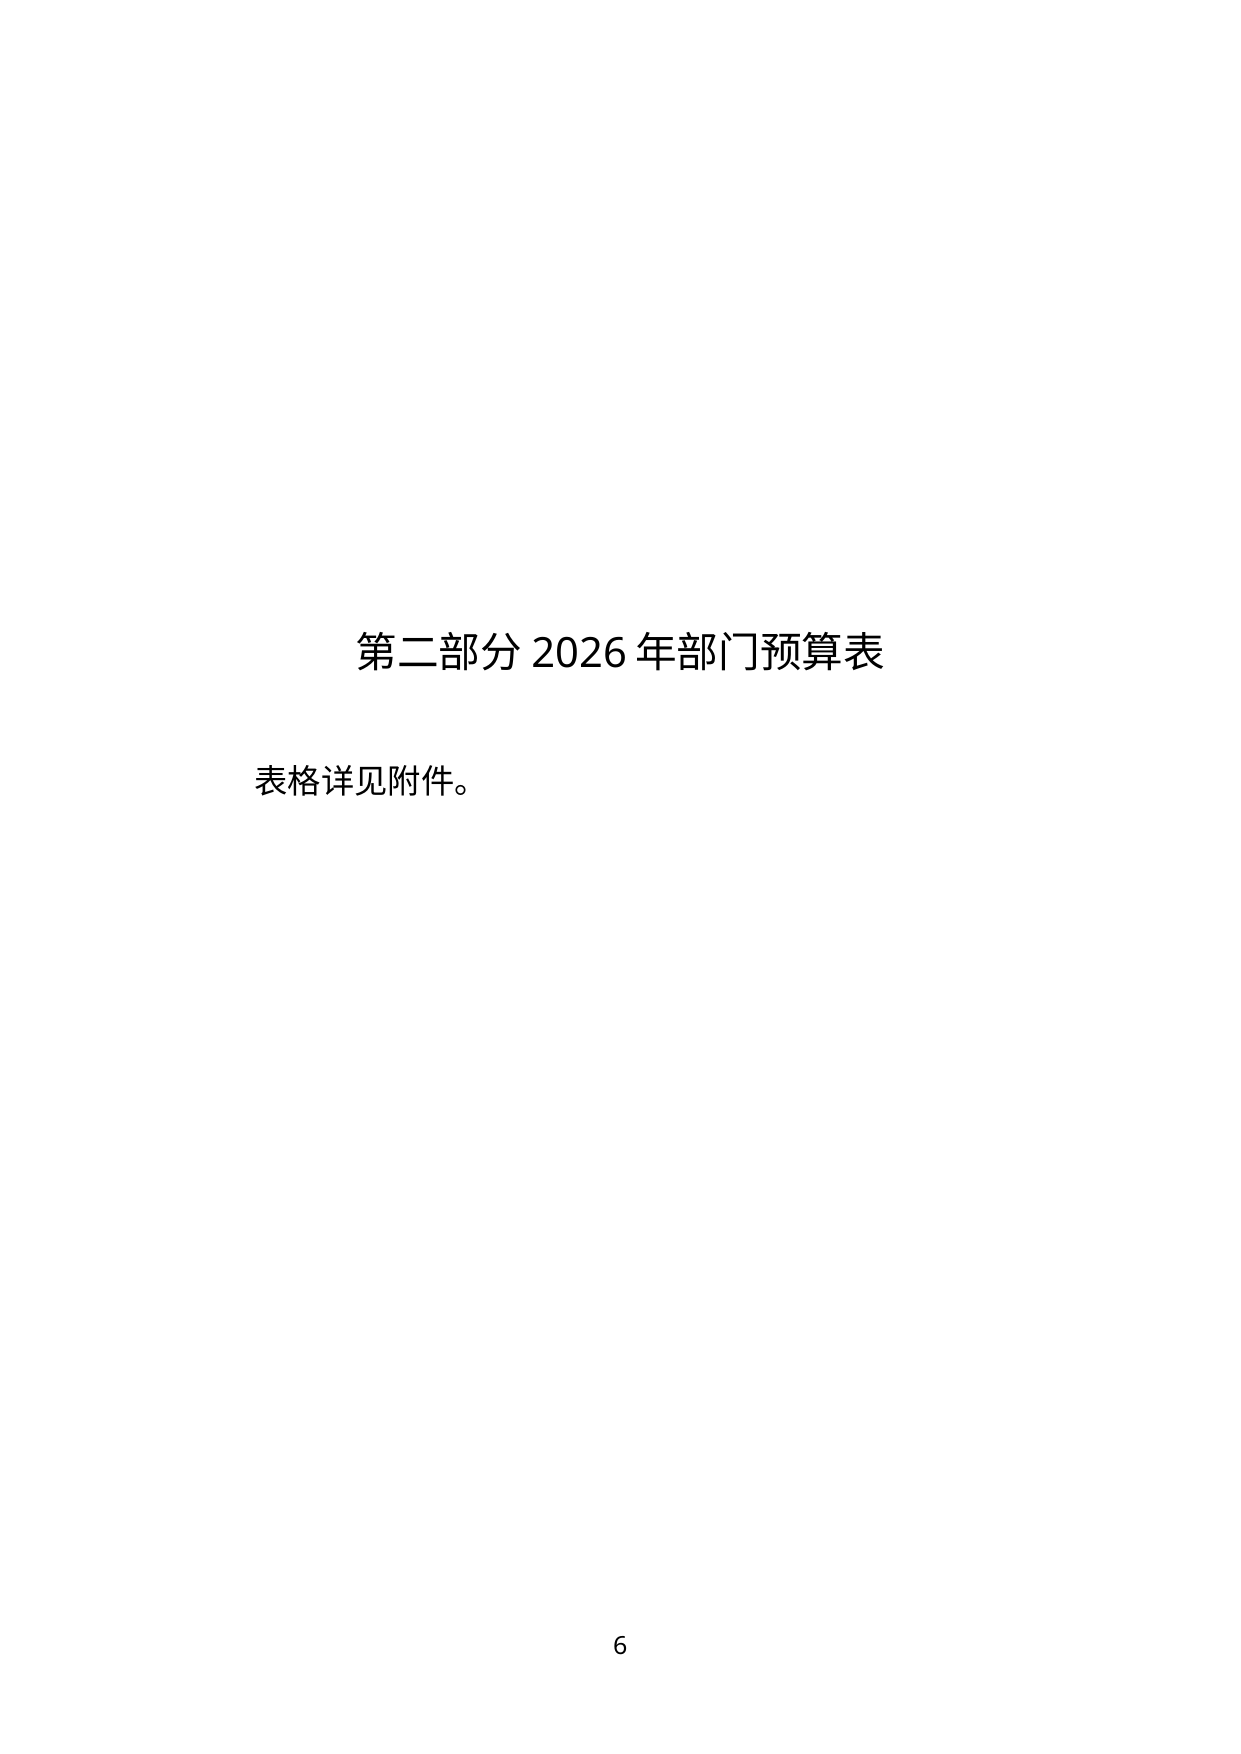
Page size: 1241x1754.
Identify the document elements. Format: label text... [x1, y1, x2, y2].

text 第二部分 2026年部门预算表 [187, 617, 1053, 682]
text 表格详见附件。 [187, 747, 1053, 812]
